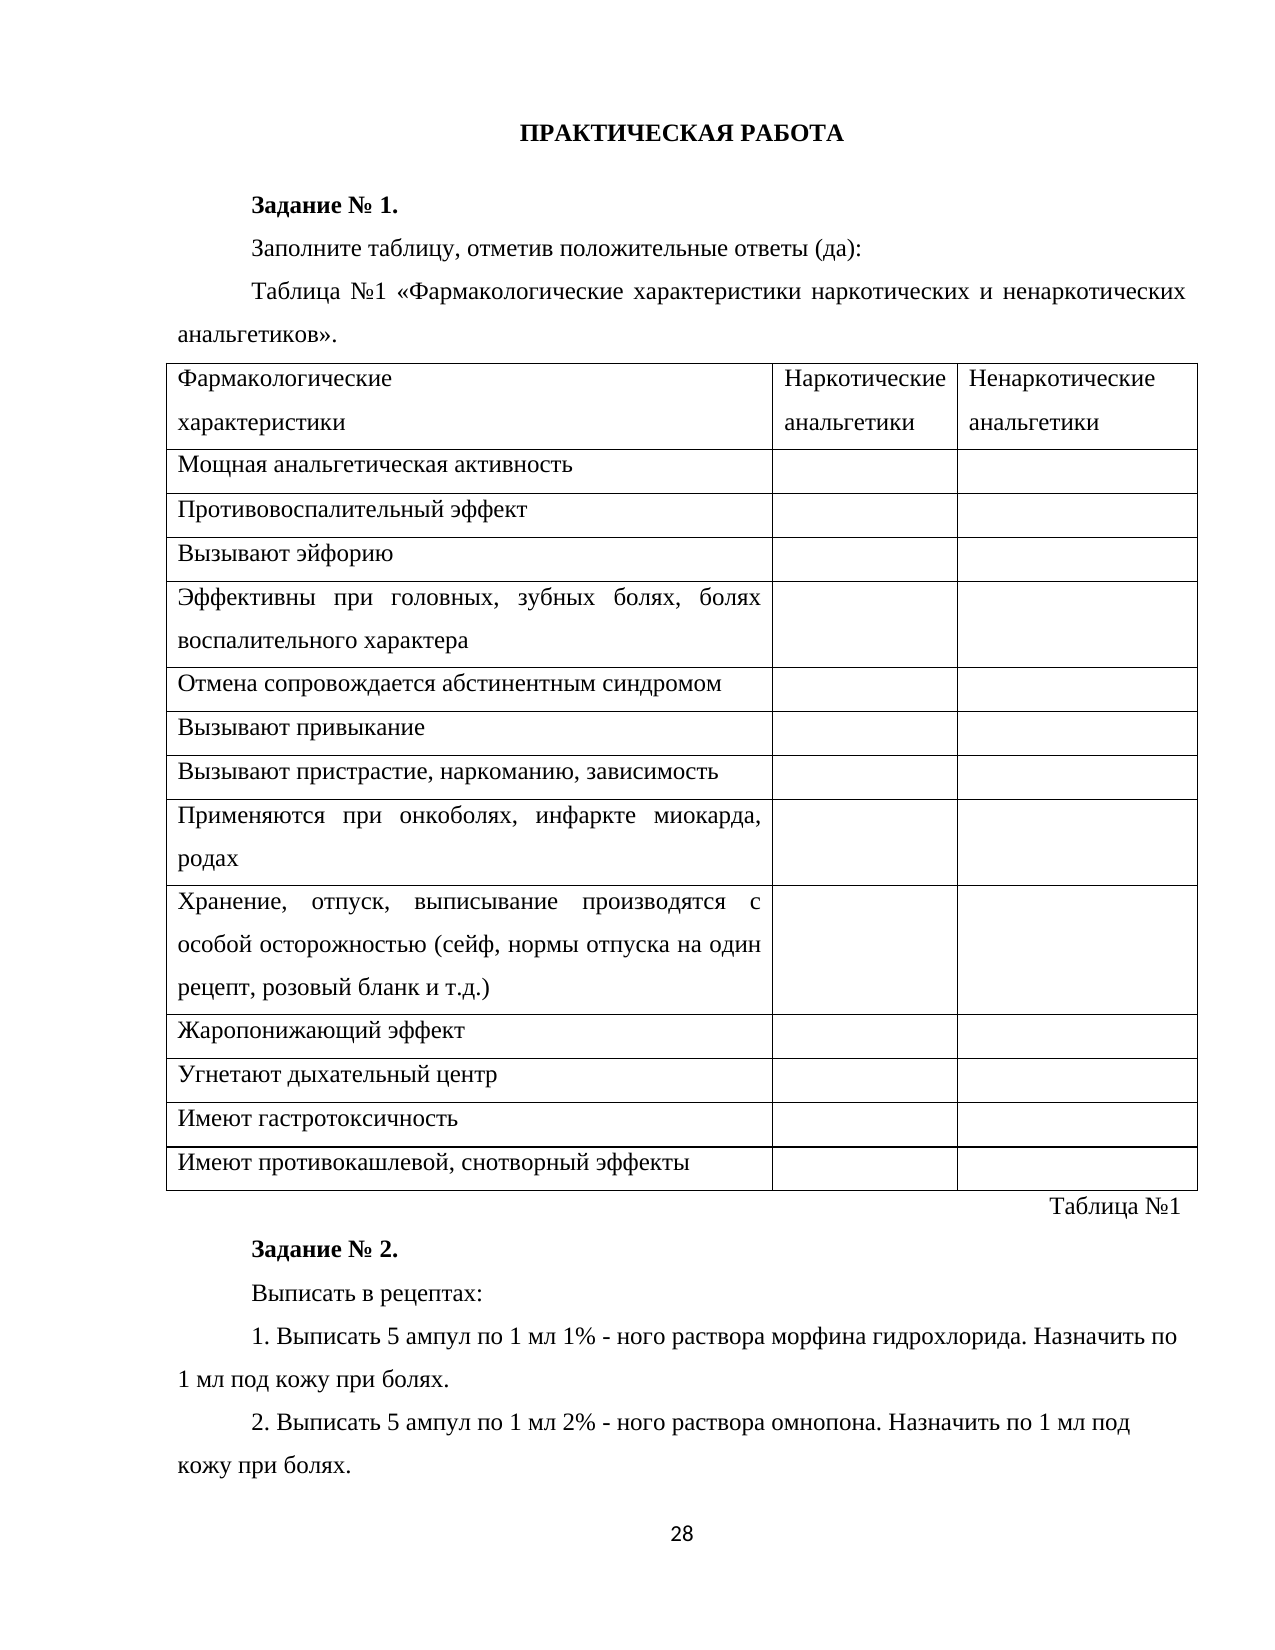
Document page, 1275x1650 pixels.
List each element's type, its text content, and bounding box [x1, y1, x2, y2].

text Задание № 2. [177, 1234, 1186, 1263]
table_cell Угнетают дыхательный центр [167, 1059, 772, 1102]
table_header Ненаркотические анальгетики [958, 364, 1197, 448]
table_cell [773, 756, 957, 799]
text Выписать в рецептах: [177, 1278, 1186, 1306]
table_cell [773, 1103, 957, 1146]
table_cell [773, 886, 957, 1014]
table_cell [958, 450, 1197, 493]
table_cell [958, 582, 1197, 667]
table_cell [958, 712, 1197, 755]
table_cell [958, 756, 1197, 799]
text Таблица №1 «Фармакологические характеристики наркотических и ненаркотических анальгетиков». [177, 276, 1186, 348]
table_cell [773, 712, 957, 755]
table_cell Вызывают эйфорию [167, 538, 772, 581]
table_cell [773, 668, 957, 711]
table_cell Имеют противокашлевой, снотворный эффекты [167, 1148, 772, 1190]
table_header Наркотические анальгетики [773, 364, 957, 448]
table_cell [958, 668, 1197, 711]
table_cell [773, 450, 957, 493]
table_cell Вызывают пристрастие, наркоманию, зависимость [167, 756, 772, 799]
table_cell Эффективны при головных, зубных болях, болях воспалительного характера [167, 582, 772, 667]
table_cell [958, 538, 1197, 581]
table_cell [958, 800, 1197, 885]
table_cell Применяются при онкоболях, инфаркте миокарда, родах [167, 800, 772, 885]
table_cell [773, 1148, 957, 1190]
text Таблица №1 [177, 1191, 1186, 1220]
text 2. Выписать 5 ампул по 1 мл 2% - ного раствора омнопона. Назначить по 1 мл под кожу при болях. [177, 1407, 1186, 1479]
table_cell [773, 1059, 957, 1102]
table_cell [773, 800, 957, 885]
table_cell [958, 1015, 1197, 1058]
table_cell Имеют гастротоксичность [167, 1103, 772, 1146]
table_cell [773, 582, 957, 667]
table_cell [958, 1059, 1197, 1102]
table_cell Отмена сопровождается абстинентным синдромом [167, 668, 772, 711]
table_cell [773, 538, 957, 581]
table_cell [958, 886, 1197, 1014]
table_cell [773, 494, 957, 537]
table_cell [958, 1148, 1197, 1190]
table_cell Вызывают привыкание [167, 712, 772, 755]
text 1. Выписать 5 ампул по 1 мл 1% - ного раствора морфина гидрохлорида. Назначить по 1 мл под кожу при болях. [177, 1321, 1186, 1393]
table_cell Жаропонижающий эффект [167, 1015, 772, 1058]
table_header Фармакологические характеристики [167, 364, 772, 448]
table_cell [773, 1015, 957, 1058]
text ПРАКТИЧЕСКАЯ РАБОТА [177, 118, 1186, 147]
table_cell Противовоспалительный эффект [167, 494, 772, 537]
table_cell [958, 1103, 1197, 1146]
table_cell [958, 494, 1197, 537]
table_cell Хранение, отпуск, выписывание производятся с особой осторожностью (сейф, нормы отпуска на один рецепт, розовый бланк и т.д.) [167, 886, 772, 1014]
table_cell Мощная анальгетическая активность [167, 450, 772, 493]
text Задание № 1. [177, 190, 1186, 219]
text Заполните таблицу, отметив положительные ответы (да): [177, 233, 1186, 262]
